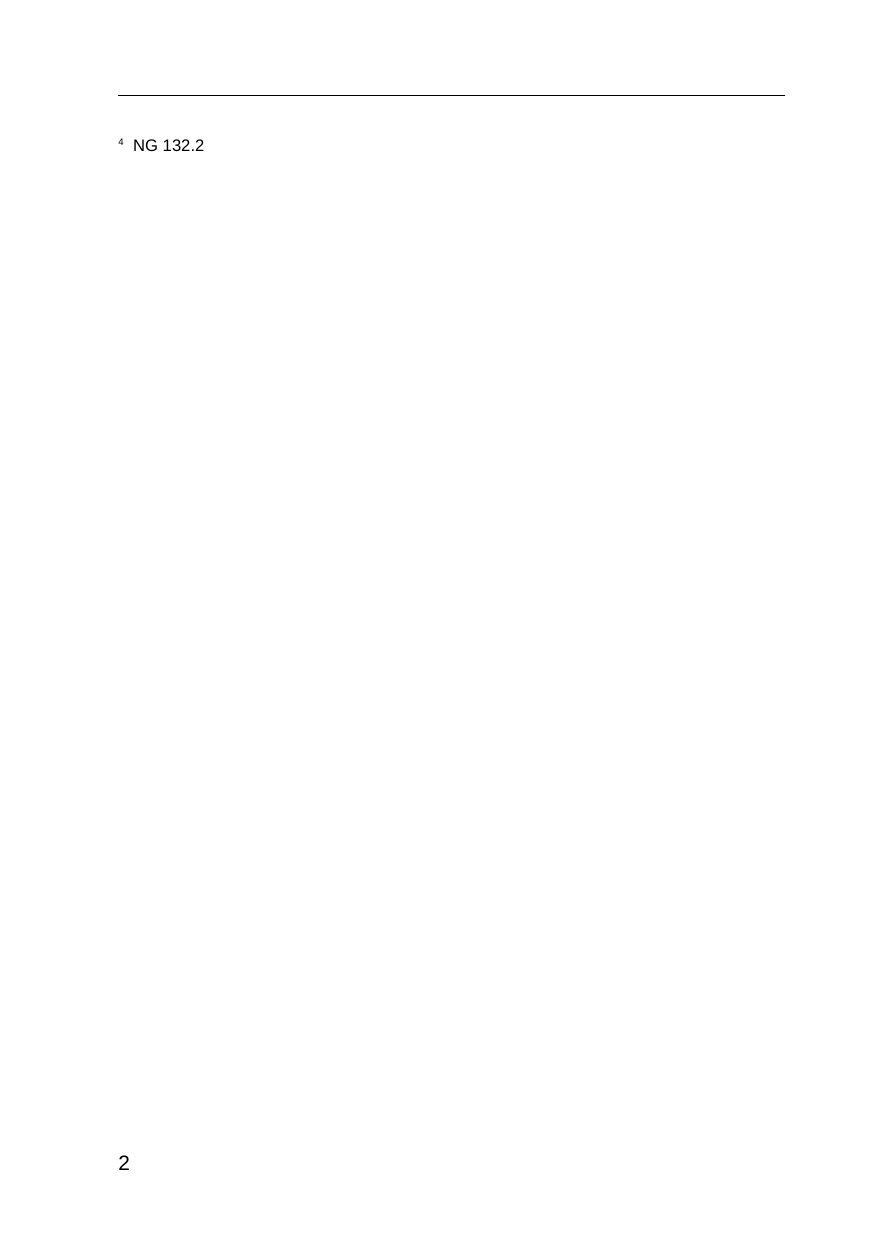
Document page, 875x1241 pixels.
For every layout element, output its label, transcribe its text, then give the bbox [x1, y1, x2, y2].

text NG 132.2 [118, 136, 785, 155]
